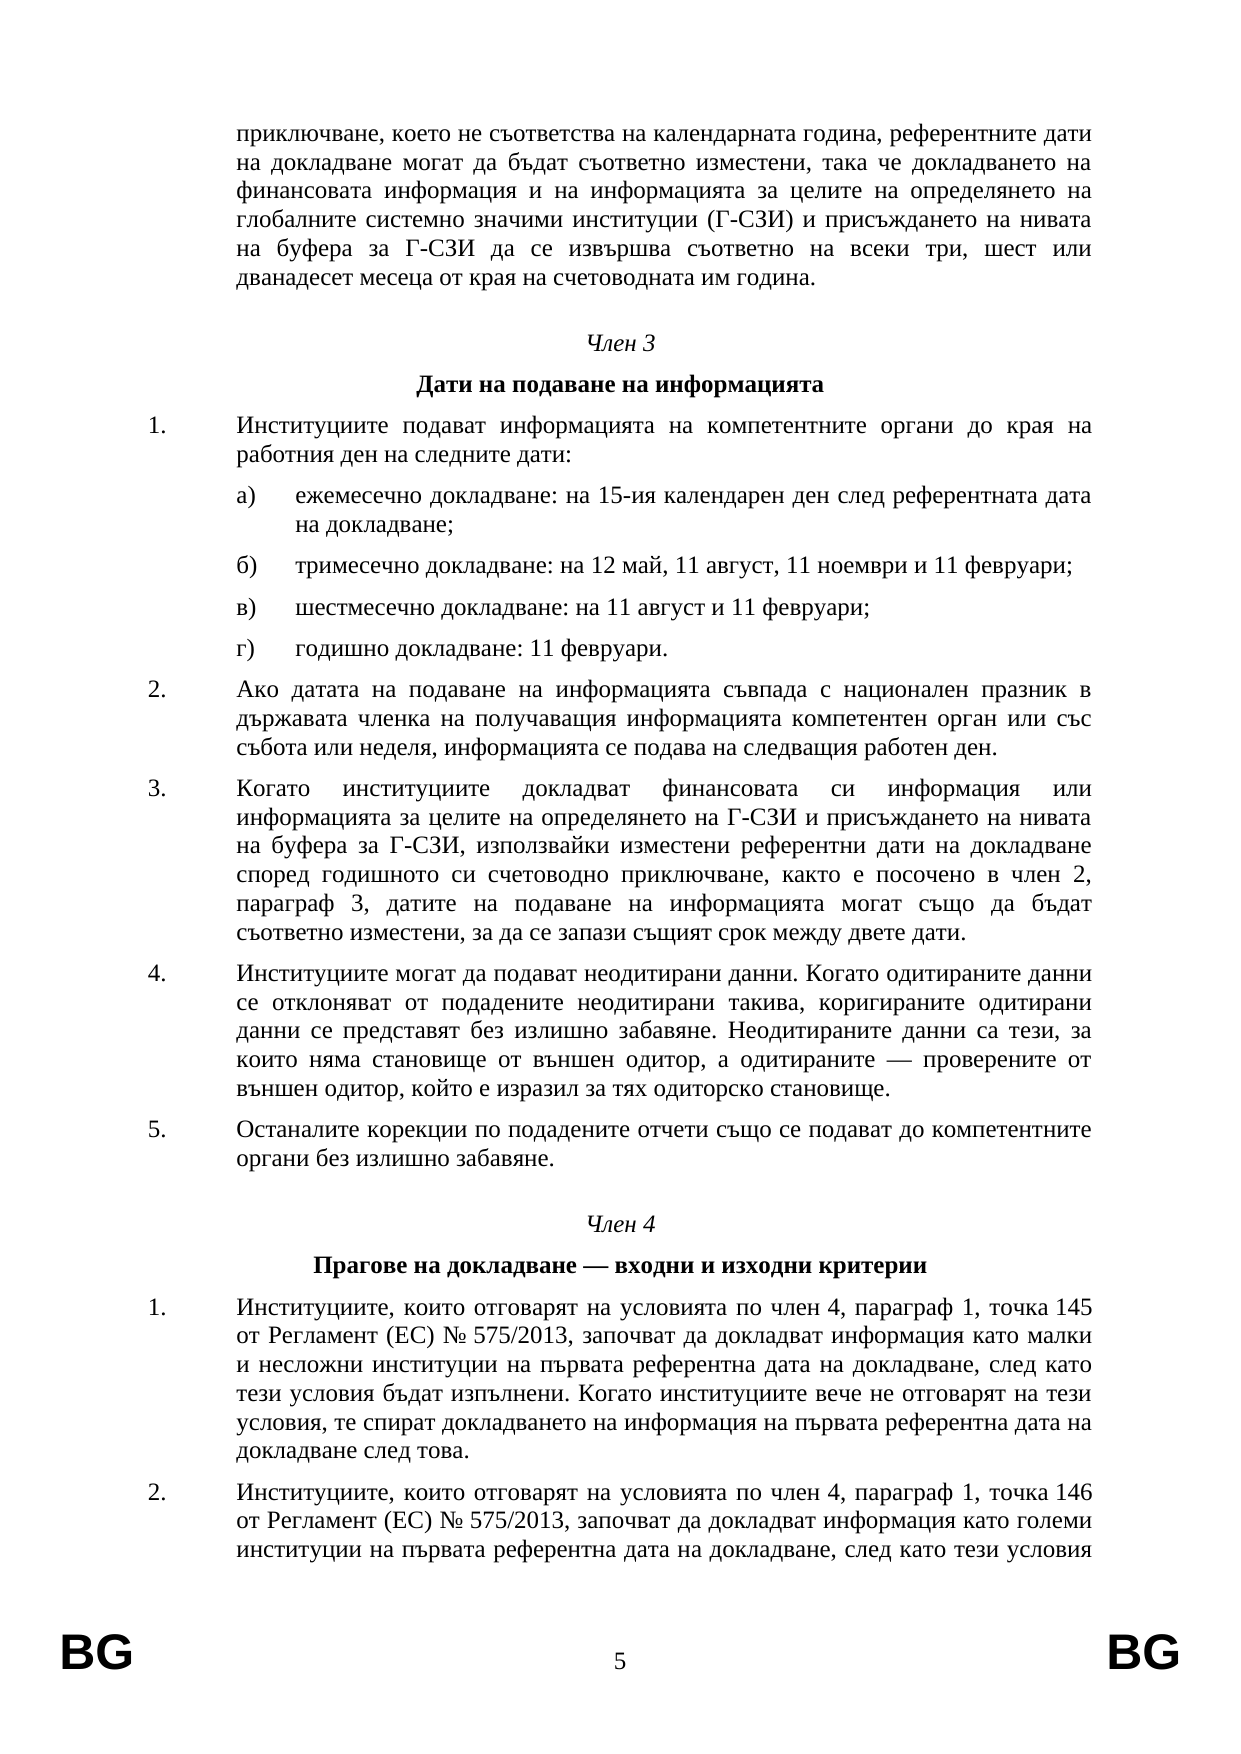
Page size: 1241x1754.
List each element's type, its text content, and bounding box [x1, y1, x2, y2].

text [148, 118, 1093, 291]
text г) годишно докладване: 11 февруари. [236, 633, 1093, 662]
list Институциите, които отговарят на условията по член 4, параграф 1, точка 145 от Регламент (ЕС) № 575/2013, започват да докладват информация като малки и несложни институции на първата референтна дата на докладване, след като тези условия бъдат изпълнени. Когато институциите вече не отговарят на тези условия, те спират докладването на информация на първата референтна дата на докладване след това. [148, 1292, 1093, 1464]
text Прагове на докладване — входни и изходни критерии [148, 1251, 1093, 1279]
text в) шестмесечно докладване: на 11 август и 11 февруари; [236, 592, 1093, 621]
text Дати на подаване на информацията [148, 369, 1093, 398]
text Член 3 [148, 328, 1093, 357]
text а) ежемесечно докладване: на 15-ия календарен ден след референтната дата на докладване; [236, 481, 1093, 538]
list Институциите могат да подават неодитирани данни. Когато одитираните данни се отклоняват от подадените неодитирани такива, коригираните одитирани данни се представят без излишно забавяне. Неодитираните данни са тези, за които няма становище от външен одитор, а одитираните — проверените от външен одитор, който е изразил за тях одиторско становище. [148, 958, 1093, 1102]
list Институциите подават информацията на компетентните органи до края на работния ден на следните дати: [148, 411, 1093, 468]
list Ако датата на подаване на информацията съвпада с национален празник в държавата членка на получаващия информацията компетентен орган или със събота или неделя, информацията се подава на следващия работен ден. [148, 674, 1093, 761]
list Останалите корекции по подадените отчети също се подават до компетентните органи без излишно забавяне. [148, 1114, 1093, 1172]
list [148, 1477, 1093, 1563]
text б) тримесечно докладване: на 12 май, 11 август, 11 ноември и 11 февруари; [236, 551, 1093, 579]
list Когато институциите докладват финансовата си информация или информацията за целите на определянето на Г-СЗИ и присъждането на нивата на буфера за Г-СЗИ, използвайки изместени референтни дати на докладване според годишното си счетоводно приключване, както е посочено в член 2, параграф 3, датите на подаване на информацията могат също да бъдат съответно изместени, за да се запази същият срок между двете дати. [148, 773, 1093, 946]
